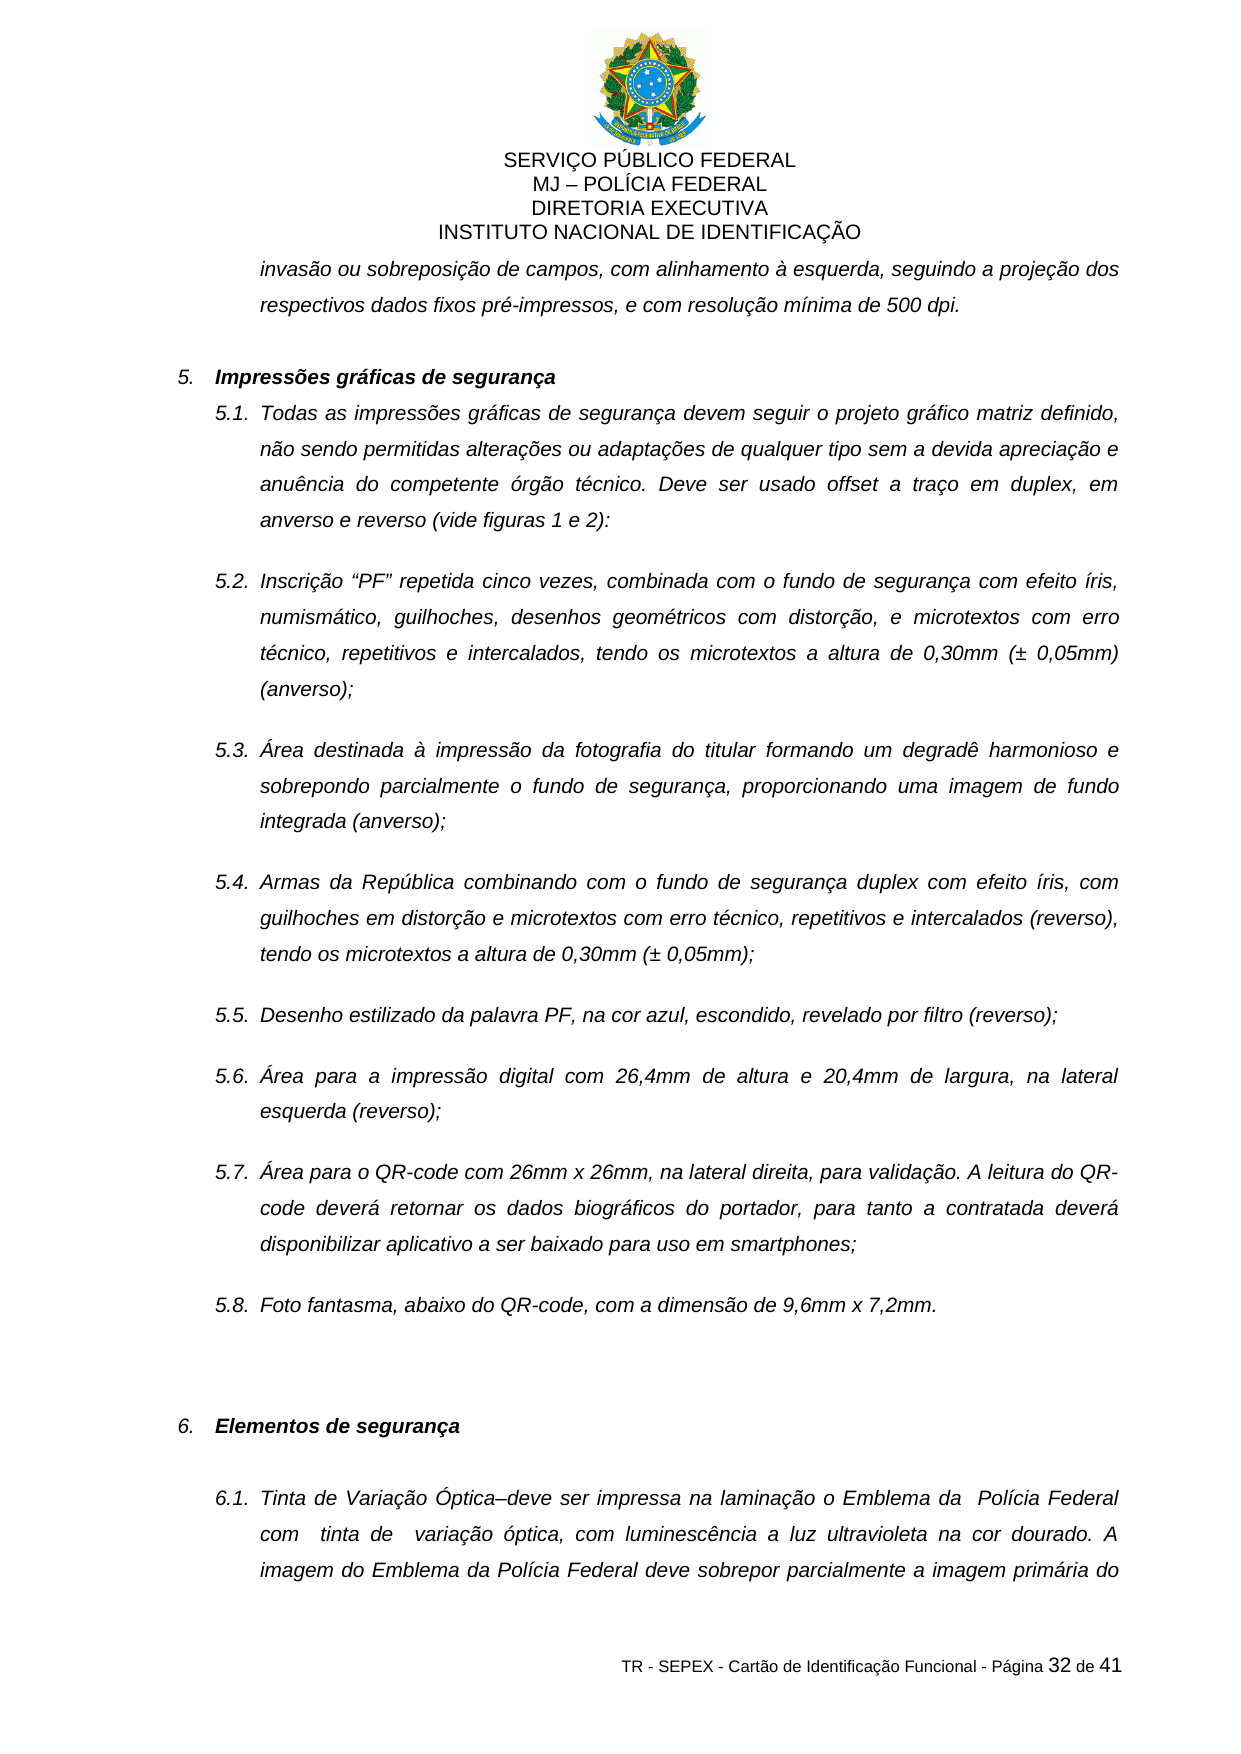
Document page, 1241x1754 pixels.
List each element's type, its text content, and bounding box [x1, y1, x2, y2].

list Área destinada à impressão da fotografia do titular formando um degradê harmonioso e sobrepondo parcialmente o fundo de segurança, proporcionando uma imagem de fundo integrada (anverso); [215, 737, 1122, 833]
list Elementos de segurança [177, 1414, 1122, 1438]
list Desenho estilizado da palavra PF, na cor azul, escondido, revelado por filtro (reverso); [215, 1003, 1122, 1027]
list Impressões gráficas de segurança [177, 364, 1122, 388]
list Foto fantasma, abaixo do QR-code, com a dimensão de 9,6mm x 7,2mm. [215, 1293, 1122, 1317]
list Todas as impressões gráficas de segurança devem seguir o projeto gráfico matriz definido, não sendo permitidas alterações ou adaptações de qualquer tipo sem a devida apreciação e anuência do competente órgão técnico. Deve ser usado offset a traço em duplex, em anverso e reverso (vide figuras 1 e 2): [215, 400, 1122, 532]
list Área para o QR-code com 26mm x 26mm, na lateral direita, para validação. A leitura do QR-code deverá retornar os dados biográficos do portador, para tanto a contratada deverá disponibilizar aplicativo a ser baixado para uso em smartphones; [215, 1160, 1122, 1256]
list Armas da República combinando com o fundo de segurança duplex com efeito íris, com guilhoches em distorção e microtextos com erro técnico, repetitivos e intercalados (reverso), tendo os microtextos a altura de 0,30mm (± 0,05mm); [215, 870, 1122, 966]
list Inscrição “PF” repetida cinco vezes, combinada com o fundo de segurança com efeito íris, numismático, guilhoches, desenhos geométricos com distorção, e microtextos com erro técnico, repetitivos e intercalados, tendo os microtextos a altura de 0,30mm (± 0,05mm) (anverso); [215, 569, 1122, 701]
list Área para a impressão digital com 26,4mm de altura e 20,4mm de largura, na lateral esquerda (reverso); [215, 1063, 1122, 1123]
picture [589, 29, 710, 149]
